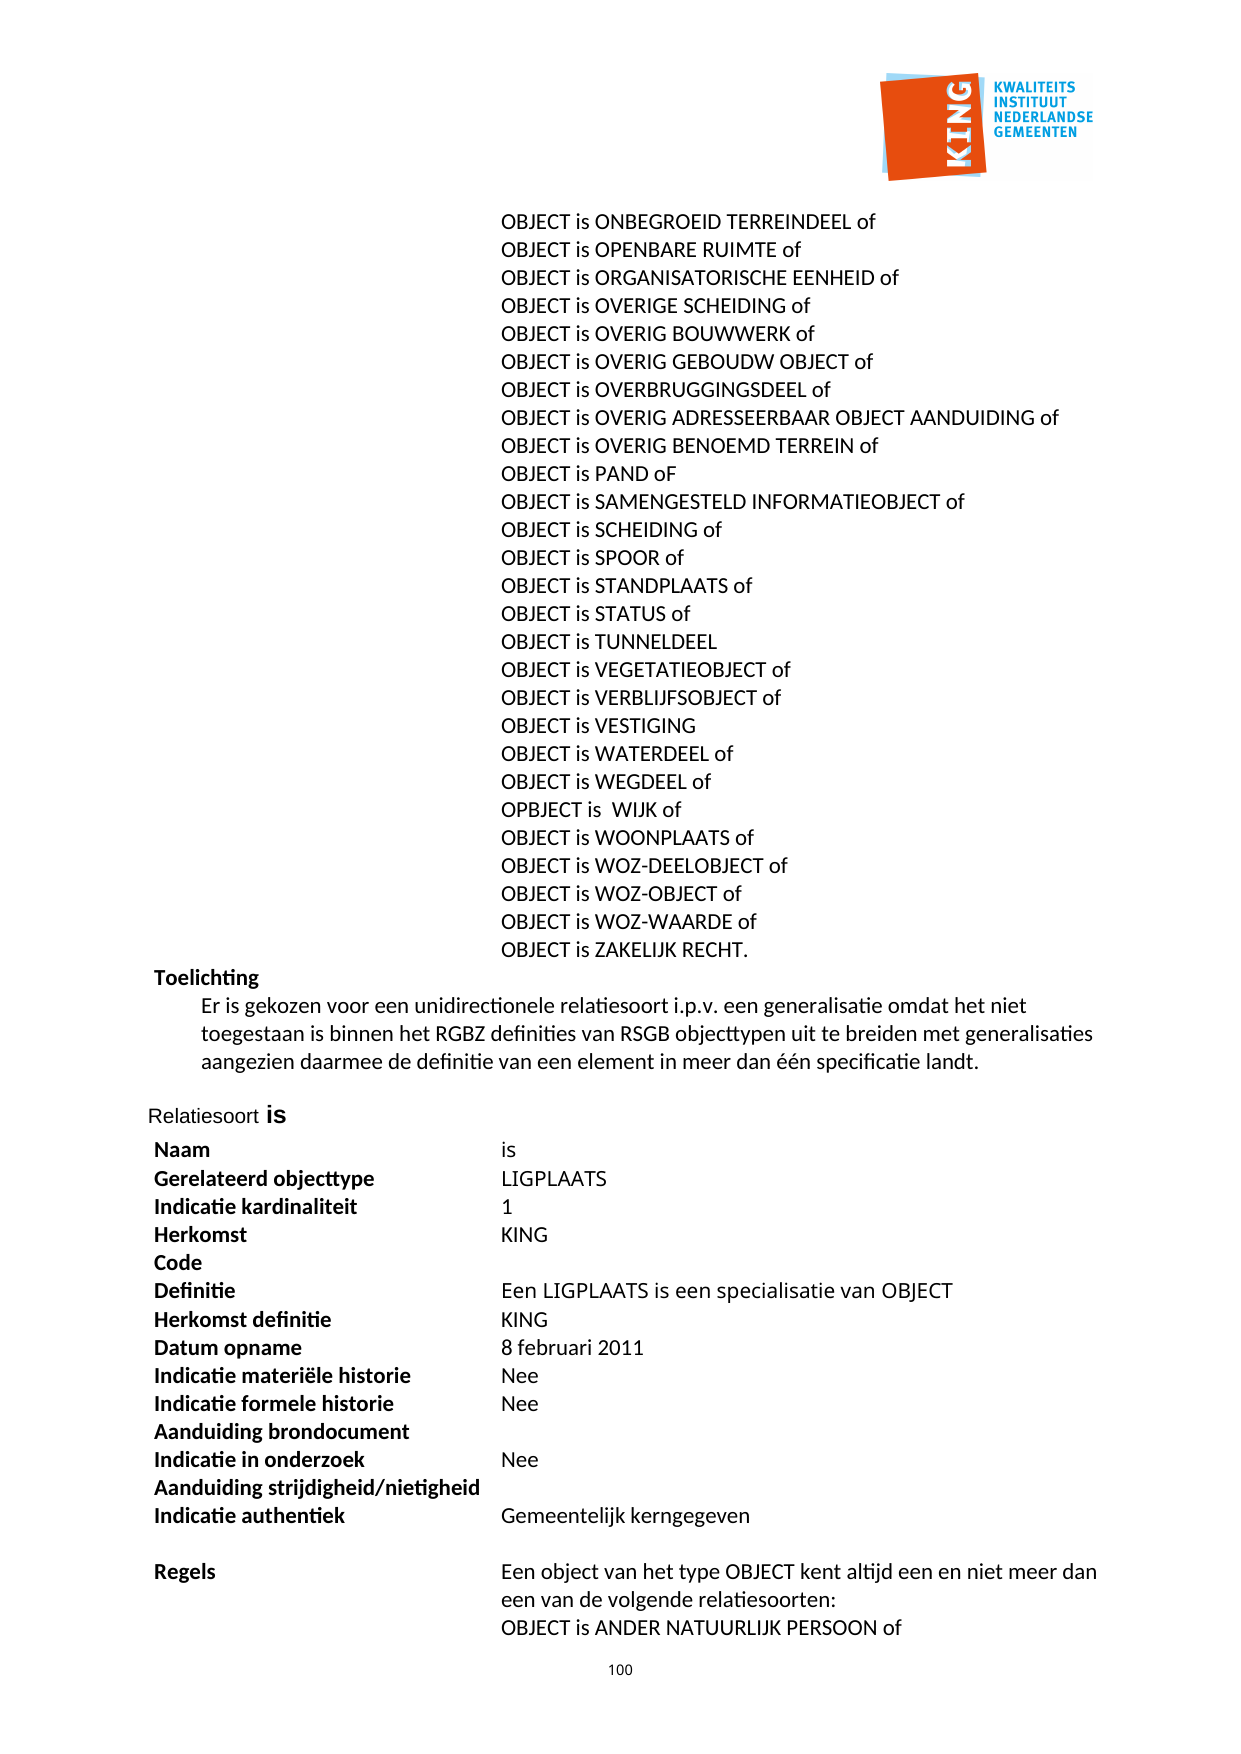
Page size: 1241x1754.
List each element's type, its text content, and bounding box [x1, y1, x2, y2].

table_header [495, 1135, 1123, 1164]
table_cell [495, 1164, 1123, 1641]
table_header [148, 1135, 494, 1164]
picture [880, 73, 1093, 181]
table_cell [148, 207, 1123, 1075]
text Relatiesoort is [148, 1100, 1092, 1129]
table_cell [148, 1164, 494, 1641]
